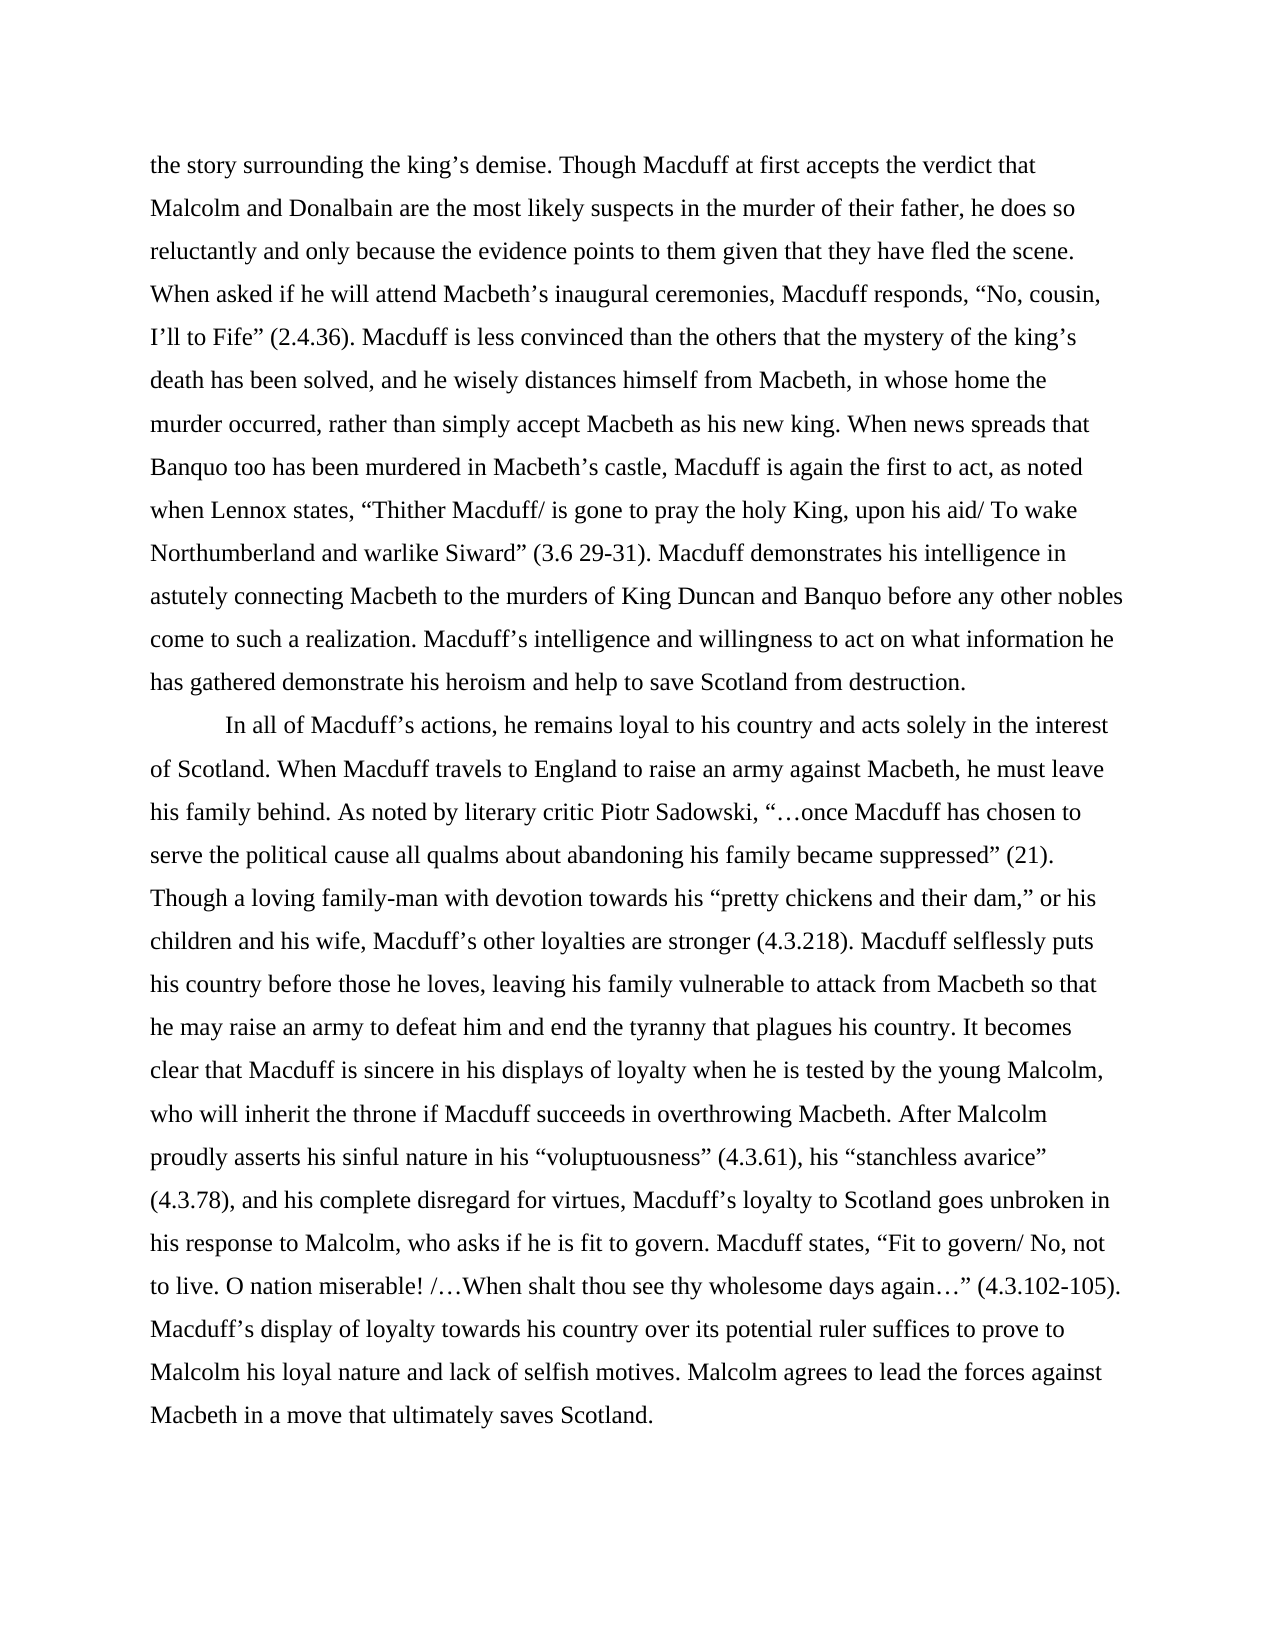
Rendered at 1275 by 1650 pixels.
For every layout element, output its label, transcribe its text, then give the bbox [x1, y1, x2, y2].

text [150, 150, 1125, 696]
text In all of Macduff’s actions, he remains loyal to his country and acts solely in the interest of Scotland. When Macduff travels to England to raise an army against Macbeth, he must leave his family behind. As noted by literary critic Piotr Sadowski, “…once Macduff has chosen to serve the political cause all qualms about abandoning his family became suppressed” (21). Though a loving family-man with devotion towards his “pretty chickens and their dam,” or his children and his wife, Macduff’s other loyalties are stronger (4.3.218). Macduff selflessly puts his country before those he loves, leaving his family vulnerable to attack from Macbeth so that he may raise an army to defeat him and end the tyranny that plagues his country. It becomes clear that Macduff is sincere in his displays of loyalty when he is tested by the young Malcolm, who will inherit the throne if Macduff succeeds in overthrowing Macbeth. After Malcolm proudly asserts his sinful nature in his “voluptuousness” (4.3.61), his “stanchless avarice” (4.3.78), and his complete disregard for virtues, Macduff’s loyalty to Scotland goes unbroken in his response to Malcolm, who asks if he is fit to govern. Macduff states, “Fit to govern/ No, not to live. O nation miserable! /…When shalt thou see thy wholesome days again…” (4.3.102-105). Macduff’s display of loyalty towards his country over its potential ruler suffices to prove to Malcolm his loyal nature and lack of selfish motives. Malcolm agrees to lead the forces against Macbeth in a move that ultimately saves Scotland. [150, 711, 1125, 1429]
